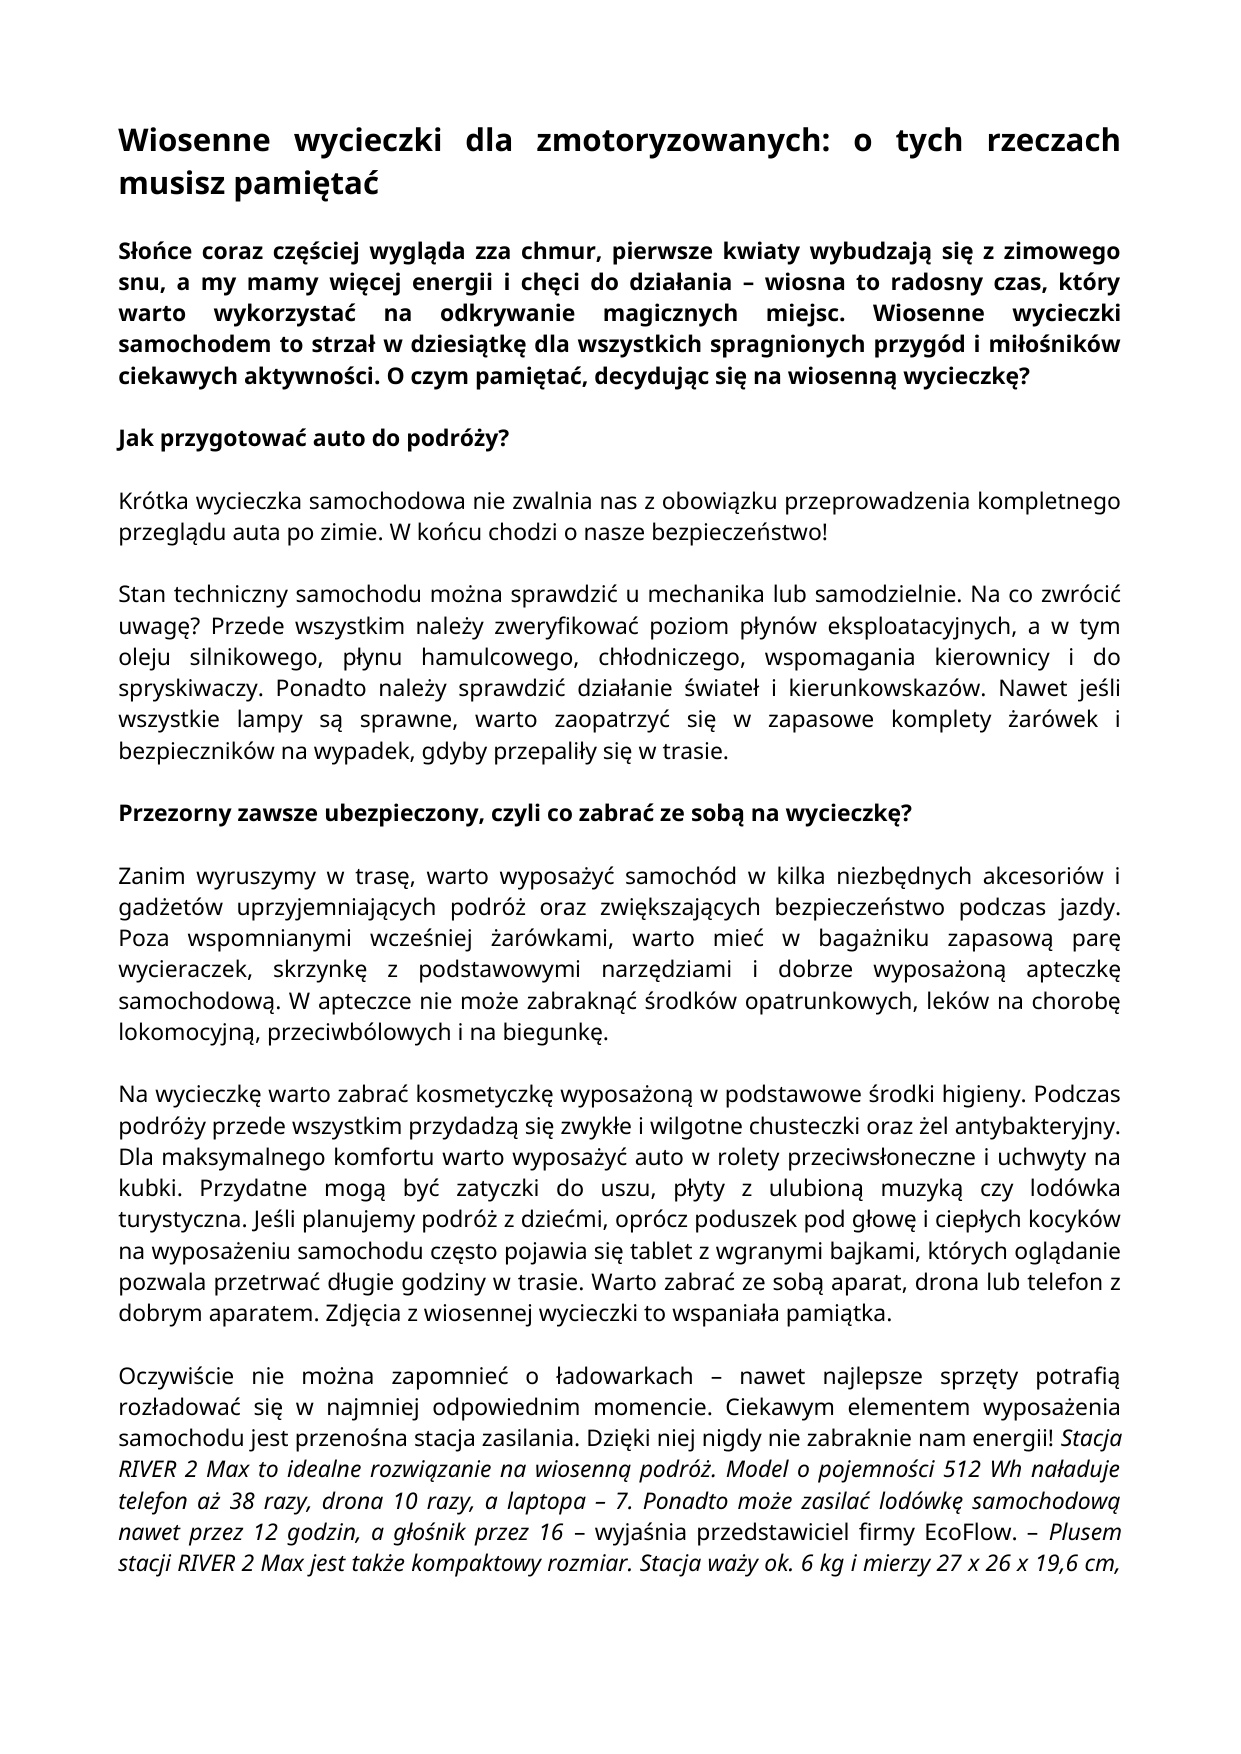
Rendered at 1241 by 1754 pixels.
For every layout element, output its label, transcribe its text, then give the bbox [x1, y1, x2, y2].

text Na wycieczkę warto zabrać kosmetyczkę wyposażoną w podstawowe środki higieny. Podczas podróży przede wszystkim przydadzą się zwykłe i wilgotne chusteczki oraz żel antybakteryjny. Dla maksymalnego komfortu warto wyposażyć auto w rolety przeciwsłoneczne i uchwyty na kubki. Przydatne mogą być zatyczki do uszu, płyty z ulubioną muzyką czy lodówka turystyczna. Jeśli planujemy podróż z dziećmi, oprócz poduszek pod głowę i ciepłych kocyków na wyposażeniu samochodu często pojawia się tablet z wgranymi bajkami, których oglądanie pozwala przetrwać długie godziny w trasie. Warto zabrać ze sobą aparat, drona lub telefon z dobrym aparatem. Zdjęcia z wiosennej wycieczki to wspaniała pamiątka. [118, 1078, 1122, 1328]
text Stan techniczny samochodu można sprawdzić u mechanika lub samodzielnie. Na co zwrócić uwagę? Przede wszystkim należy zweryfikować poziom płynów eksploatacyjnych, a w tym oleju silnikowego, płynu hamulcowego, chłodniczego, wspomagania kierownicy i do spryskiwaczy. Ponadto należy sprawdzić działanie świateł i kierunkowskazów. Nawet jeśli wszystkie lampy są sprawne, warto zaopatrzyć się w zapasowe komplety żarówek i bezpieczników na wypadek, gdyby przepaliły się w trasie. [118, 578, 1122, 766]
text Krótka wycieczka samochodowa nie zwalnia nas z obowiązku przeprowadzenia kompletnego przeglądu auta po zimie. W końcu chodzi o nasze bezpieczeństwo! [118, 484, 1122, 547]
text Wiosenne wycieczki dla zmotoryzowanych: o tych rzeczach musisz pamiętać [118, 118, 1122, 203]
text Przezorny zawsze ubezpieczony, czyli co zabrać ze sobą na wycieczkę? [118, 797, 1122, 828]
text Zanim wyruszymy w trasę, warto wyposażyć samochód w kilka niezbędnych akcesoriów i gadżetów uprzyjemniających podróż oraz zwiększających bezpieczeństwo podczas jazdy. Poza wspomnianymi wcześniej żarówkami, warto mieć w bagażniku zapasową parę wycieraczek, skrzynkę z podstawowymi narzędziami i dobrze wyposażoną apteczkę samochodową. W apteczce nie może zabraknąć środków opatrunkowych, leków na chorobę lokomocyjną, przeciwbólowych i na biegunkę. [118, 859, 1122, 1047]
text Słońce coraz częściej wygląda zza chmur, pierwsze kwiaty wybudzają się z zimowego snu, a my mamy więcej energii i chęci do działania – wiosna to radosny czas, który warto wykorzystać na odkrywanie magicznych miejsc. Wiosenne wycieczki samochodem to strzał w dziesiątkę dla wszystkich spragnionych przygód i miłośników ciekawych aktywności. O czym pamiętać, decydując się na wiosenną wycieczkę? [118, 234, 1122, 391]
text Jak przygotować auto do podróży? [118, 422, 1122, 453]
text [118, 1359, 1122, 1578]
